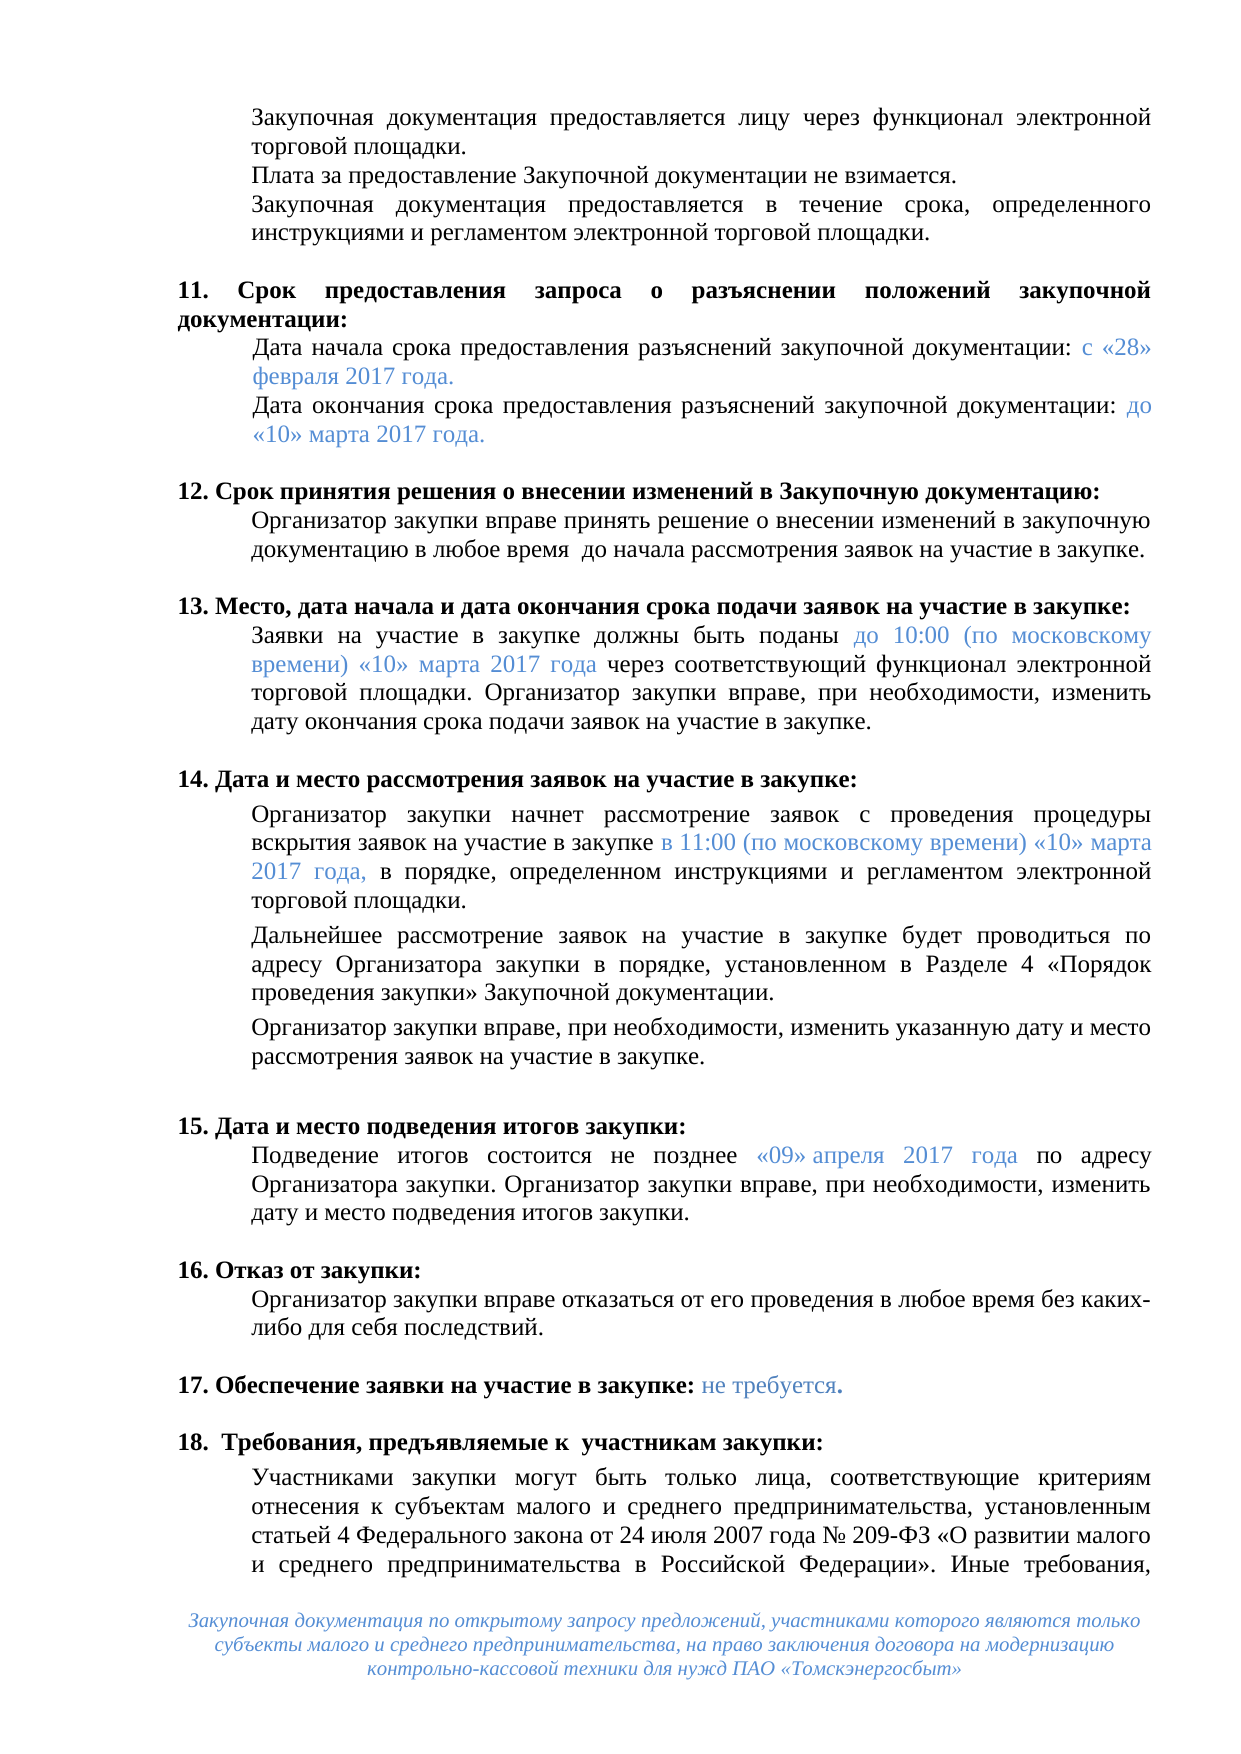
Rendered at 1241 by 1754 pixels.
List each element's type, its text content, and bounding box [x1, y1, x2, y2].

text Закупочная документация предоставляется в течение срока, определенного инструкциями и регламентом электронной торговой площадки. [251, 189, 1152, 246]
text Организатор закупки вправе отказаться от его проведения в любое время без каких-либо для себя последствий. [251, 1284, 1152, 1341]
text Плата за предоставление Закупочной документации не взимается. [251, 160, 1152, 189]
text Дата начала срока предоставления разъяснений закупочной документации: с «28» февраля 2017 года. [252, 332, 1152, 390]
text 11. Срок предоставления запроса о разъяснении положений закупочной документации: [177, 275, 1152, 332]
list Дальнейшее рассмотрение заявок на участие в закупке будет проводиться по адресу Организатора закупки в порядке, установленном в Разделе 4 «Порядок проведения закупки» Закупочной документации. [251, 920, 1152, 1006]
text 15. Дата и место подведения итогов закупки: [177, 1111, 1152, 1140]
text Закупочная документация предоставляется лицу через функционал электронной торговой площадки. [251, 102, 1152, 160]
text Организатор закупки вправе, при необходимости, изменить указанную дату и место рассмотрения заявок на участие в закупке. [251, 1012, 1152, 1070]
text 14. Дата и место рассмотрения заявок на участие в закупке: [177, 764, 1152, 792]
text Подведение итогов состоится не позднее «09» апреля 2017 года по адресу Организатора закупки. Организатор закупки вправе, при необходимости, изменить дату и место подведения итогов закупки. [251, 1140, 1152, 1226]
list Дата окончания срока предоставления разъяснений закупочной документации: до «10» марта 2017 года. [252, 390, 1152, 447]
text Организатор закупки вправе принять решение о внесении изменений в закупочную документацию в любое время до начала рассмотрения заявок на участие в закупке. [251, 505, 1152, 562]
text Заявки на участие в закупке должны быть поданы до 10:00 (по московскому времени) «10» марта 2017 года через соответствующий функционал электронной торговой площадки. Организатор закупки вправе, при необходимости, изменить дату окончания срока подачи заявок на участие в закупке. [251, 620, 1152, 735]
text 17. Обеспечение заявки на участие в закупке: не требуется. [177, 1370, 1152, 1399]
text 13. Место, дата начала и дата окончания срока подачи заявок на участие в закупке: [177, 591, 1152, 620]
text 12. Срок принятия решения о внесении изменений в Закупочную документацию: [177, 476, 1152, 505]
text 18. Требования, предъявляемые к участникам закупки: [177, 1427, 1152, 1456]
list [251, 1462, 1152, 1577]
list Организатор закупки начнет рассмотрение заявок с проведения процедуры вскрытия заявок на участие в закупке в 11:00 (по московскому времени) «10» марта 2017 года, в порядке, определенном инструкциями и регламентом электронной торговой площадки. [251, 799, 1152, 914]
text 16. Отказ от закупки: [177, 1255, 1152, 1284]
